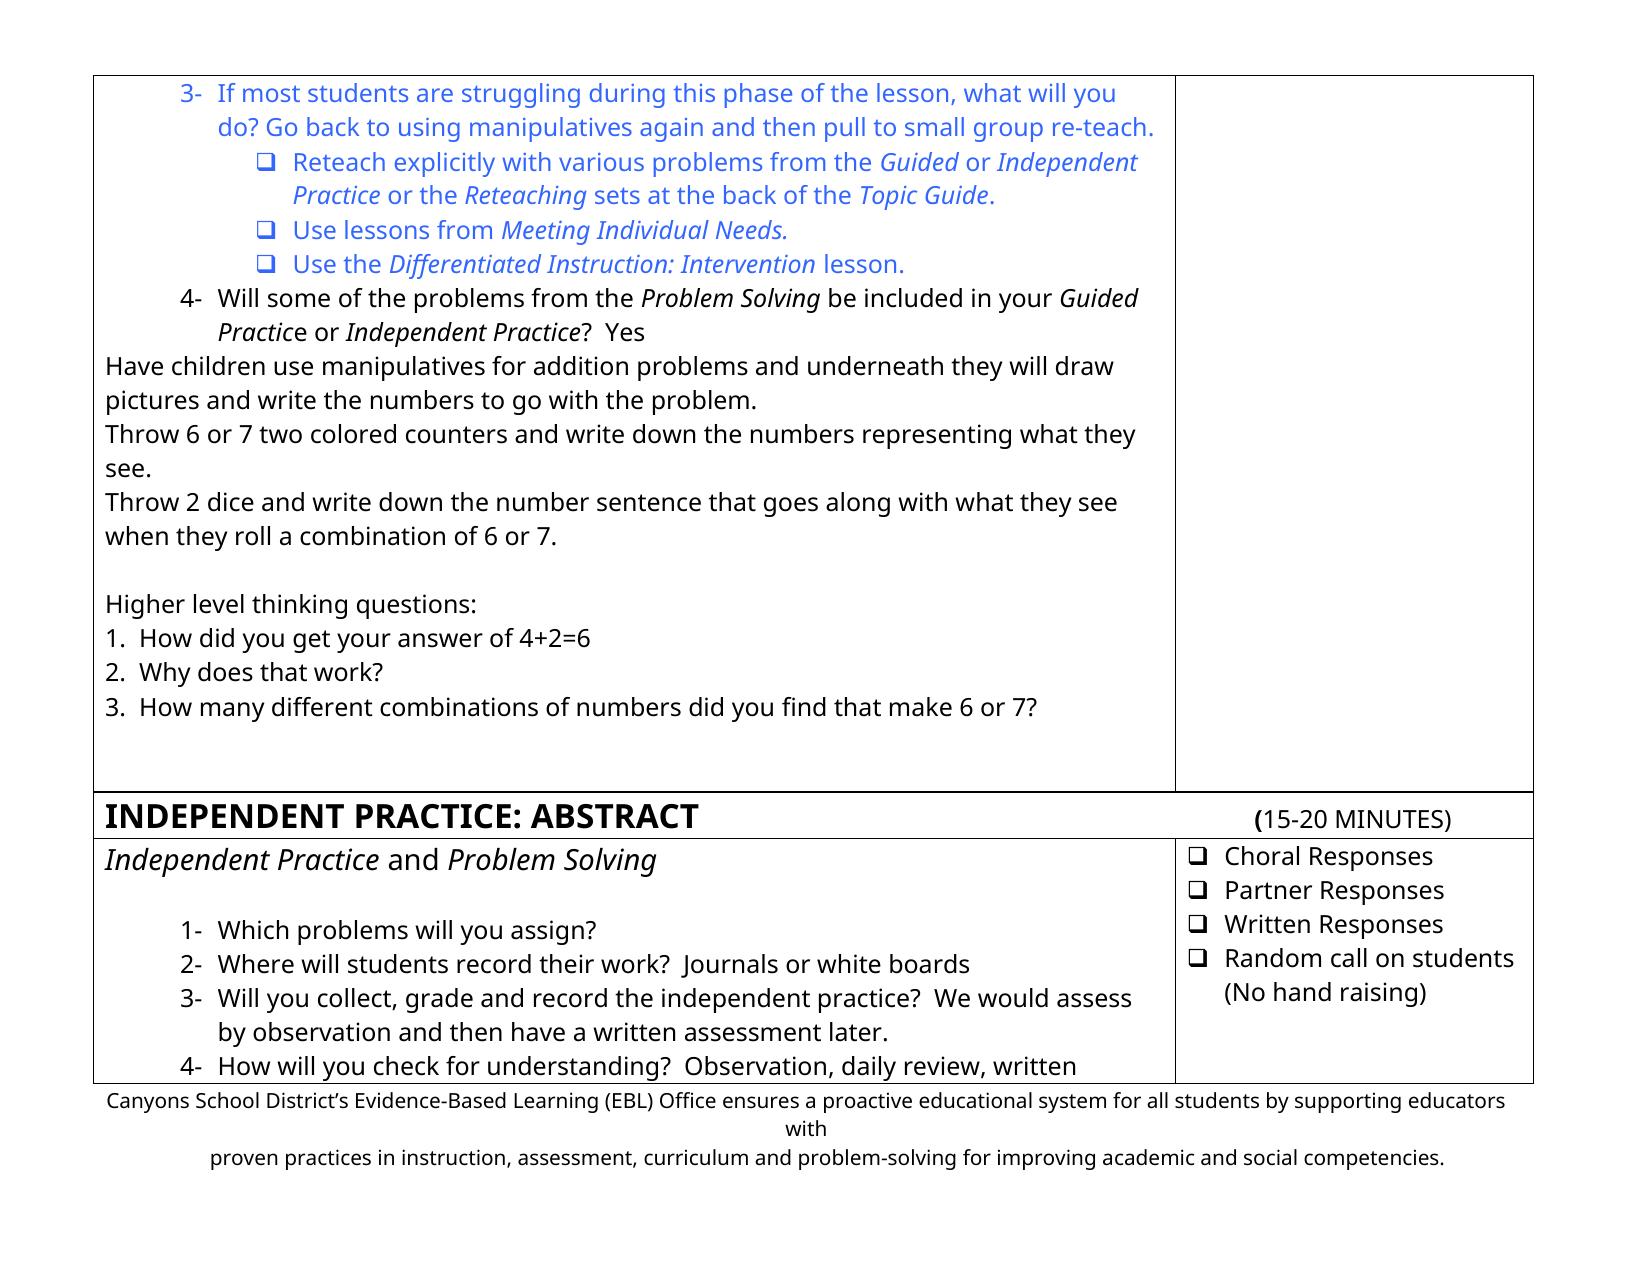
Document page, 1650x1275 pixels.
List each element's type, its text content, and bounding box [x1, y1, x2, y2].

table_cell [94, 76, 1175, 791]
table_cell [1176, 839, 1533, 1083]
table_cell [94, 839, 1175, 1083]
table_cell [1176, 76, 1533, 791]
table_cell INDEPENDENT PRACTICE: ABSTRACT (15-20 MINUTES) [94, 793, 1533, 838]
